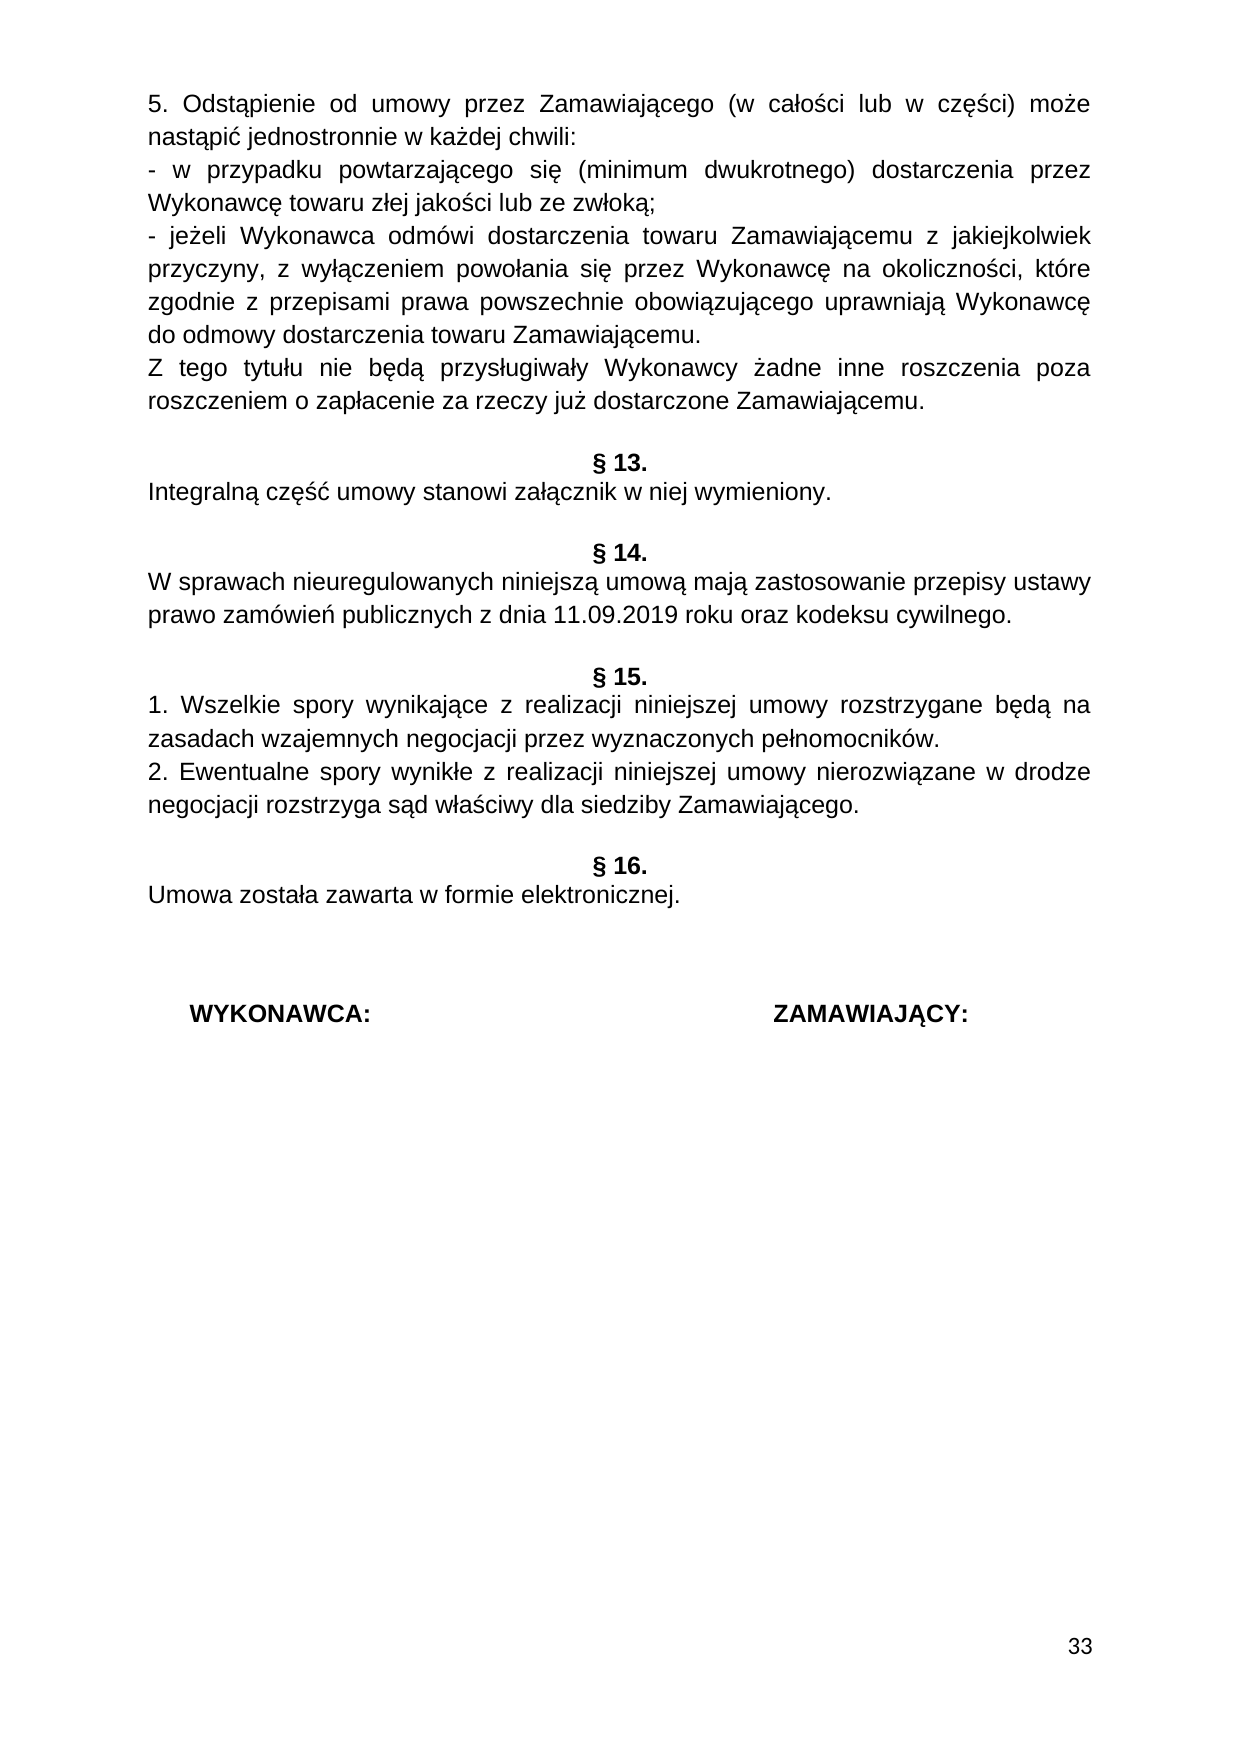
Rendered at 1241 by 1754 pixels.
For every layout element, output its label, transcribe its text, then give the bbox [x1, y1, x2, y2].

text - w przypadku powtarzającego się (minimum dwukrotnego) dostarczenia przez Wykonawcę towaru złej jakości lub ze zwłoką; [148, 155, 1092, 217]
text § 16. [148, 851, 1092, 880]
text - jeżeli Wykonawca odmówi dostarczenia towaru Zamawiającemu z jakiejkolwiek przyczyny, z wyłączeniem powołania się przez Wykonawcę na okoliczności, które zgodnie z przepisami prawa powszechnie obowiązującego uprawniają Wykonawcę do odmowy dostarczenia towaru Zamawiającemu. [148, 221, 1092, 349]
text 2. Ewentualne spory wynikłe z realizacji niniejszej umowy nierozwiązane w drodze negocjacji rozstrzyga sąd właściwy dla siedziby Zamawiającego. [148, 757, 1092, 818]
text Z tego tytułu nie będą przysługiwały Wykonawcy żadne inne roszczenia poza roszczeniem o zapłacenie za rzeczy już dostarczone Zamawiającemu. [148, 353, 1092, 415]
text § 14. [148, 538, 1092, 567]
text Umowa została zawarta w formie elektronicznej. [148, 880, 1092, 909]
text W sprawach nieuregulowanych niniejszą umową mają zastosowanie przepisy ustawy prawo zamówień publicznych z dnia 11.09.2019 roku oraz kodeksu cywilnego. [148, 567, 1092, 629]
text WYKONAWCA: ZAMAWIAJĄCY: [148, 999, 1092, 1028]
text 5. Odstąpienie od umowy przez Zamawiającego (w całości lub w części) może nastąpić jednostronnie w każdej chwili: [148, 89, 1092, 151]
text Integralną część umowy stanowi załącznik w niej wymieniony. [148, 476, 1092, 505]
text § 15. [148, 662, 1092, 691]
text § 13. [148, 448, 1092, 476]
text 1. Wszelkie spory wynikające z realizacji niniejszej umowy rozstrzygane będą na zasadach wzajemnych negocjacji przez wyznaczonych pełnomocników. [148, 691, 1092, 752]
